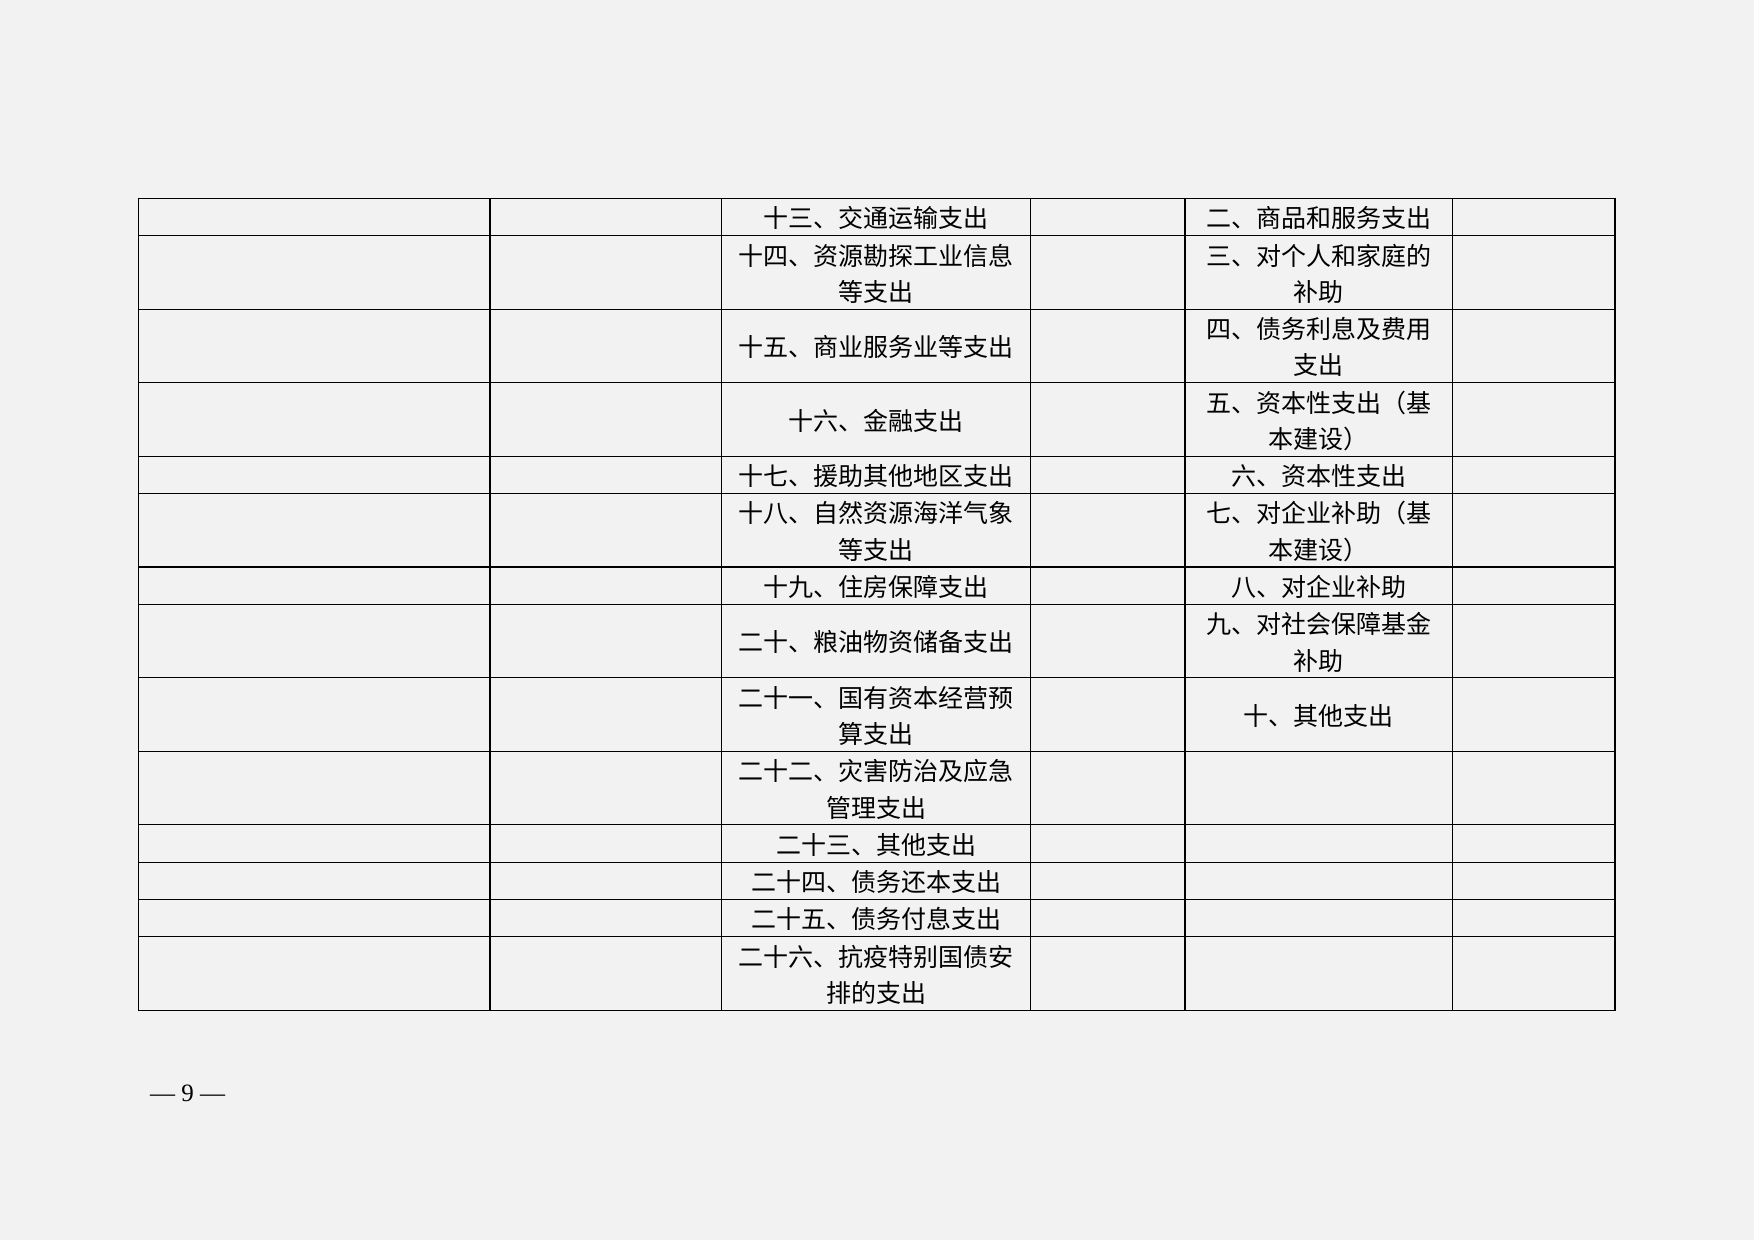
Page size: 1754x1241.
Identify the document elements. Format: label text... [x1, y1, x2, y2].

table_cell [139, 383, 489, 456]
table_cell [1453, 236, 1614, 308]
table_cell [1031, 236, 1184, 308]
table_cell 七、对企业补助（基本建设） [1186, 494, 1452, 566]
table_cell 三、对个人和家庭的补助 [1186, 236, 1452, 308]
table_cell [1031, 310, 1184, 382]
table_cell 四、债务利息及费用支出 [1186, 310, 1452, 382]
table_cell [139, 900, 489, 936]
table_cell [1453, 310, 1614, 382]
table_cell 十、其他支出 [1186, 678, 1452, 751]
table_cell [1186, 825, 1452, 862]
table_cell 十八、自然资源海洋气象等支出 [722, 494, 1030, 566]
table_cell [1453, 900, 1614, 936]
table_cell [1031, 457, 1184, 493]
table_cell [139, 752, 489, 824]
table_cell [139, 678, 489, 751]
table_cell [139, 310, 489, 382]
table_cell [491, 937, 721, 1010]
table_cell [1453, 568, 1614, 604]
table_cell [1453, 825, 1614, 862]
table_cell 二十二、灾害防治及应急管理支出 [722, 752, 1030, 824]
table_cell [1031, 863, 1184, 899]
table_cell 二十一、国有资本经营预算支出 [722, 678, 1030, 751]
table_cell 八、对企业补助 [1186, 568, 1452, 604]
table_cell [139, 568, 489, 604]
table_cell [1031, 605, 1184, 677]
table_cell [491, 383, 721, 456]
table_cell [491, 863, 721, 899]
table_cell [491, 900, 721, 936]
table_cell 十九、住房保障支出 [722, 568, 1030, 604]
table_cell 六、资本性支出 [1186, 457, 1452, 493]
table_cell [1453, 863, 1614, 899]
table_cell 二十三、其他支出 [722, 825, 1030, 862]
table_cell [1453, 494, 1614, 566]
table_cell [139, 199, 489, 235]
table_cell [1453, 752, 1614, 824]
table_cell [1031, 678, 1184, 751]
table_cell [1031, 568, 1184, 604]
table_cell [1186, 863, 1452, 899]
table_cell 二十、粮油物资储备支出 [722, 605, 1030, 677]
table_cell [139, 457, 489, 493]
table_cell [1186, 900, 1452, 936]
table_cell 十六、金融支出 [722, 383, 1030, 456]
table_cell [491, 199, 721, 235]
table_cell [491, 825, 721, 862]
table_cell [139, 494, 489, 566]
table_cell 十三、交通运输支出 [722, 199, 1030, 235]
table_cell [139, 236, 489, 308]
table_cell 五、资本性支出（基本建设） [1186, 383, 1452, 456]
table_cell [491, 678, 721, 751]
table_cell [1453, 605, 1614, 677]
table_cell [491, 752, 721, 824]
table_cell [1031, 825, 1184, 862]
table_cell 二十六、抗疫特别国债安排的支出 [722, 937, 1030, 1010]
table_cell 二、商品和服务支出 [1186, 199, 1452, 235]
table_cell [491, 605, 721, 677]
table_cell [1031, 199, 1184, 235]
table_cell [491, 236, 721, 308]
table_cell [1453, 678, 1614, 751]
table_cell 十四、资源勘探工业信息等支出 [722, 236, 1030, 308]
table_cell [1186, 752, 1452, 824]
table_cell [139, 863, 489, 899]
table_cell [491, 568, 721, 604]
table_cell [1031, 383, 1184, 456]
table_cell [1031, 752, 1184, 824]
table_cell [491, 457, 721, 493]
table_cell [139, 937, 489, 1010]
table_cell [139, 825, 489, 862]
table_cell [1453, 199, 1614, 235]
table_cell [491, 494, 721, 566]
table_cell [1453, 937, 1614, 1010]
table_cell 十七、援助其他地区支出 [722, 457, 1030, 493]
table_cell [1031, 900, 1184, 936]
table_cell [1031, 494, 1184, 566]
table_cell 十五、商业服务业等支出 [722, 310, 1030, 382]
table_cell [1186, 937, 1452, 1010]
table_cell [491, 310, 721, 382]
table_cell [139, 605, 489, 677]
table_cell 九、对社会保障基金补助 [1186, 605, 1452, 677]
table_cell 二十四、债务还本支出 [722, 863, 1030, 899]
table_cell [1453, 457, 1614, 493]
table_cell [1031, 937, 1184, 1010]
table_cell [1453, 383, 1614, 456]
table_cell 二十五、债务付息支出 [722, 900, 1030, 936]
